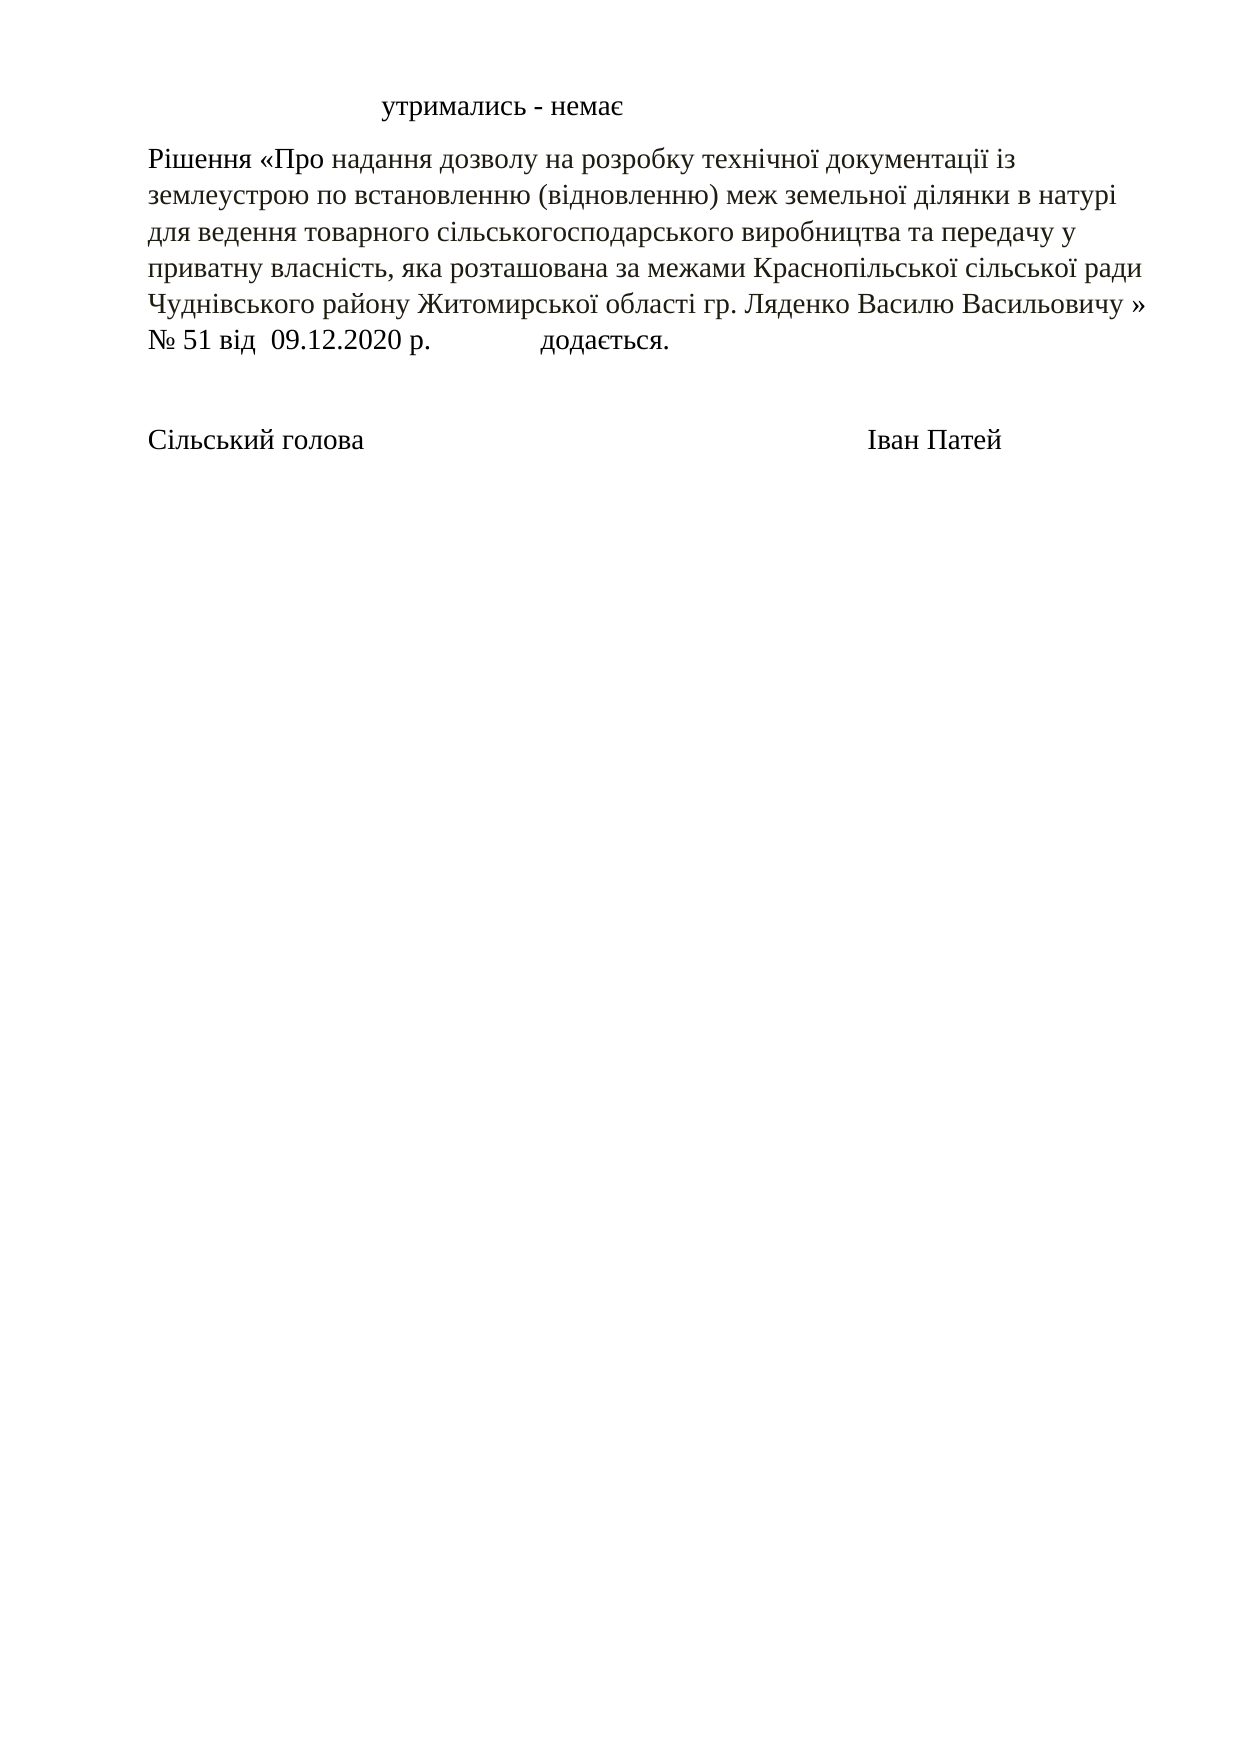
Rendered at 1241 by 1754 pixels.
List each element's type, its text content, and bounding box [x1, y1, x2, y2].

text утримались - немає [148, 88, 1152, 122]
text Рішення «Про надання дозволу на розробку технічної документації із землеустрою по встановленню (відновленню) меж земельної ділянки в натурі для ведення товарного сільськогосподарського виробництва та передачу у приватну власність, яка розташована за межами Краснопільської сільської ради Чуднівського району Житомирської області гр. Ляденко Василю Васильовичу » № 51 від 09.12.2020 р. додається. [148, 141, 1152, 356]
text Сільський голова Іван Патей [148, 422, 1152, 455]
